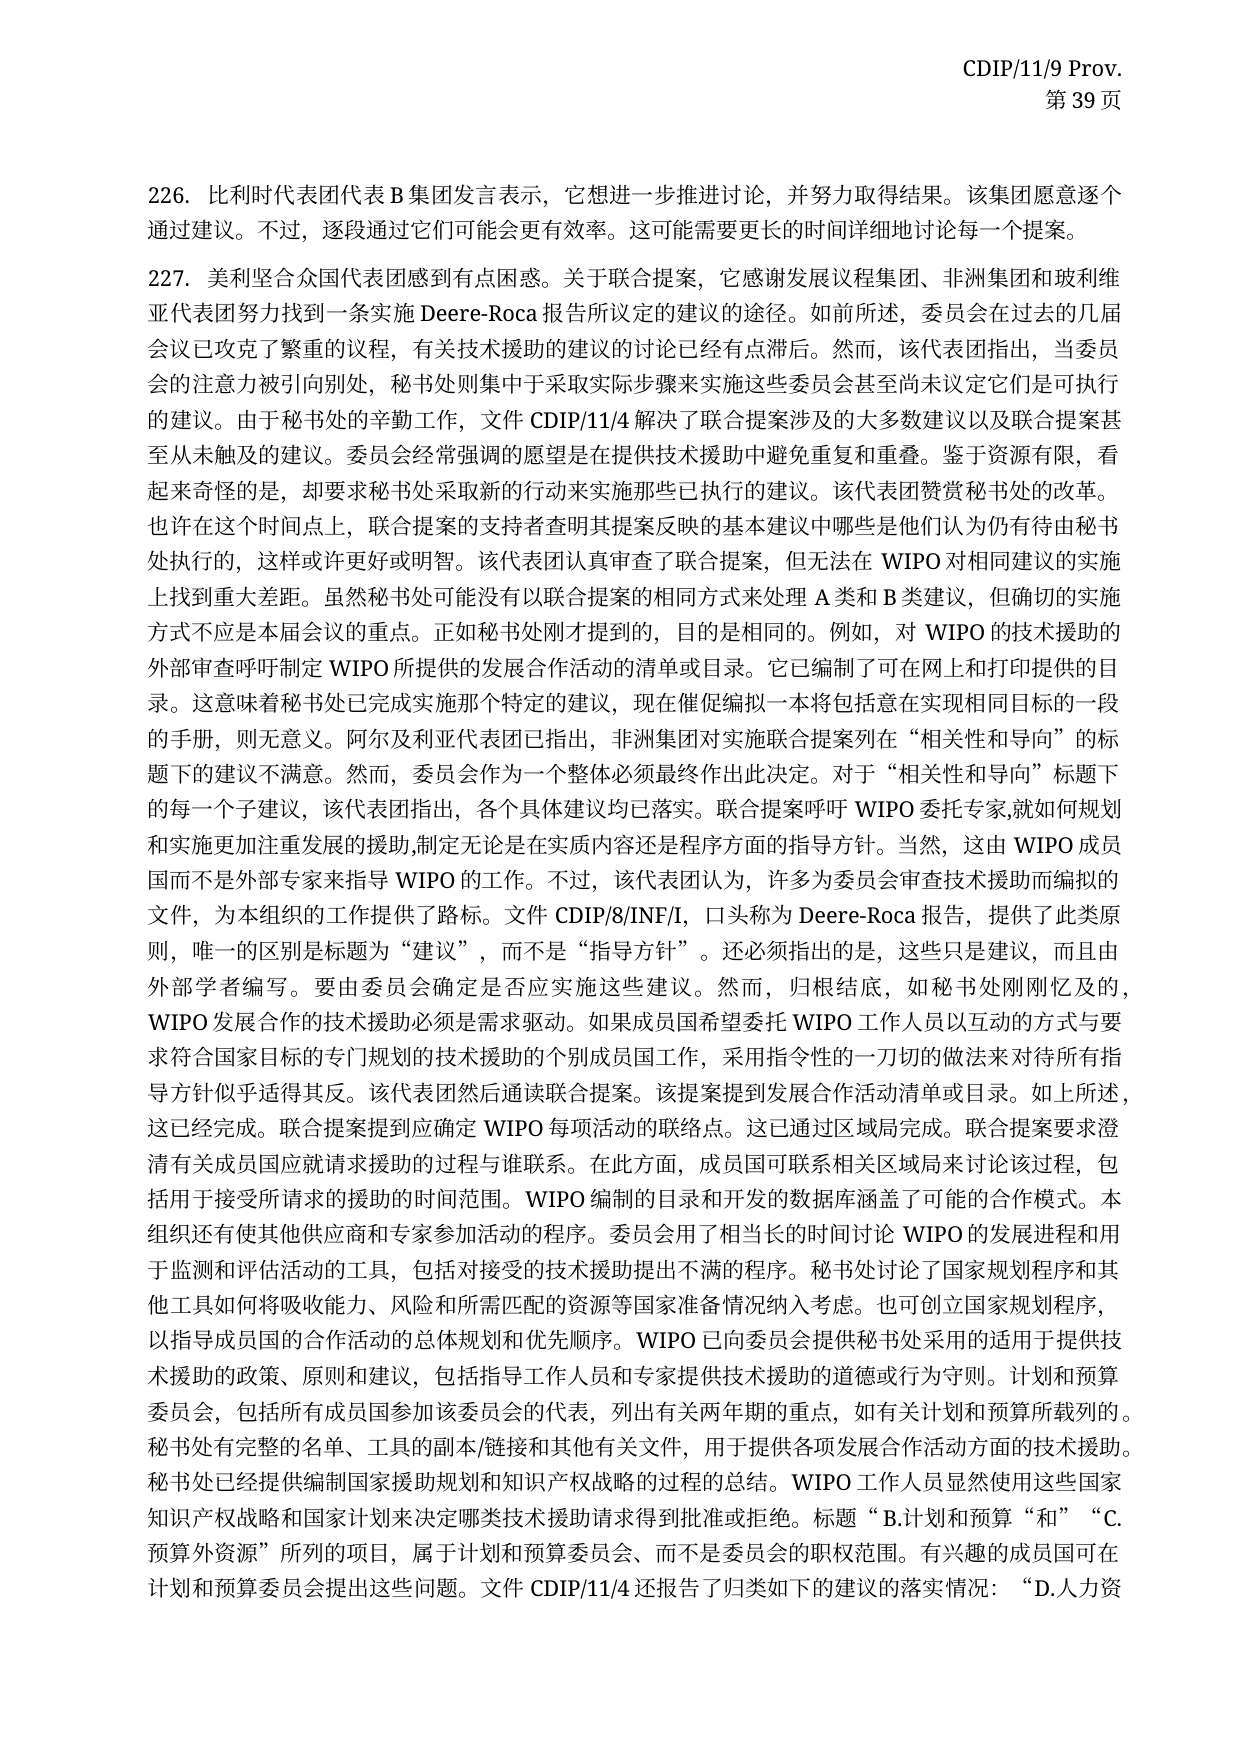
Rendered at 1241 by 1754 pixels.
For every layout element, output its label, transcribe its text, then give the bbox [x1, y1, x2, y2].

list 比利时代表团代表B集团发言表示，它想进一步推进讨论，并努力取得结果。该集团愿意逐个通过建议。不过，逐段通过它们可能会更有效率。这可能需要更长的时间详细地讨论每一个提案。 [148, 174, 1122, 245]
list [148, 257, 1122, 1603]
